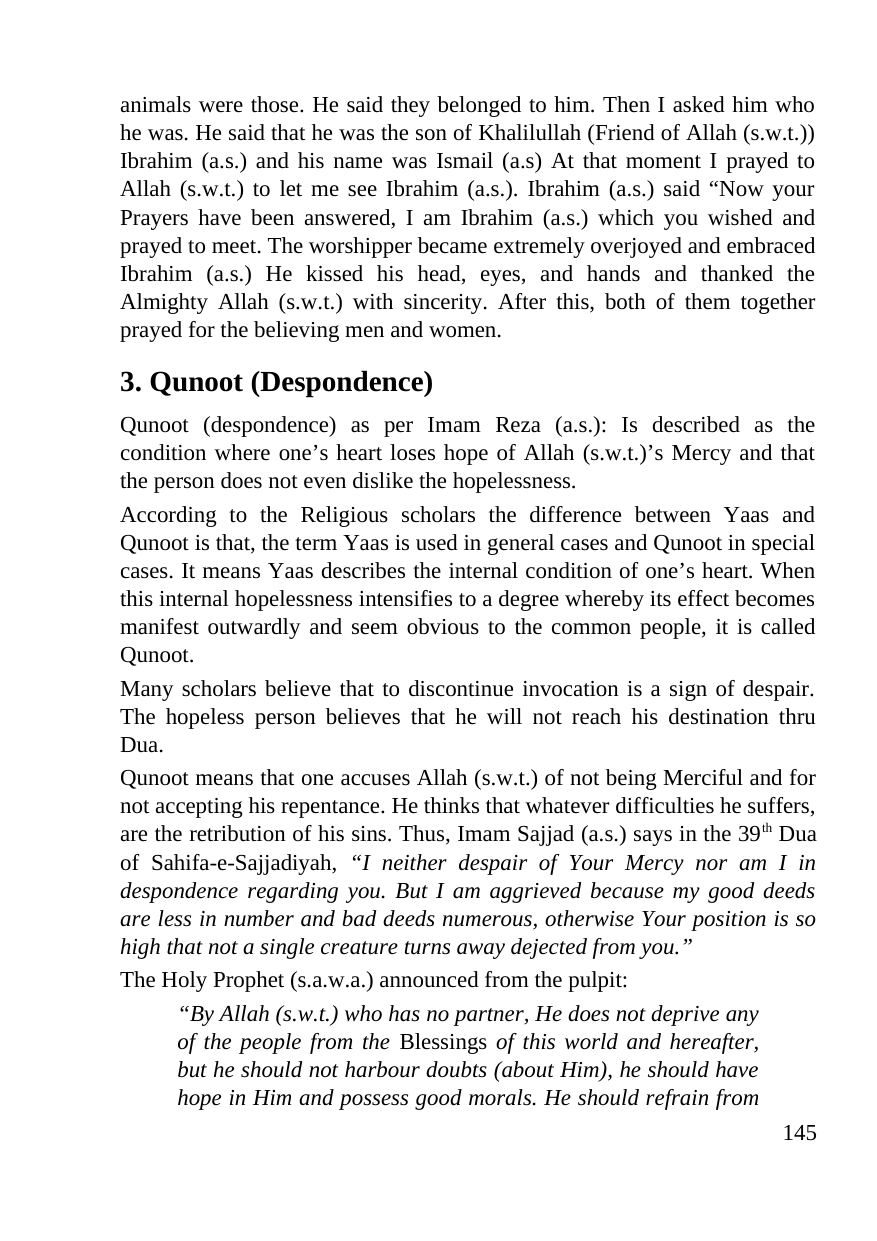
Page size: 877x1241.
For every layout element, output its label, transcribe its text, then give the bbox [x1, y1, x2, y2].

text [120, 90, 817, 343]
text Qunoot means that one accuses Allah (s.w.t.) of not being Merciful and for not accepting his repentance. He thinks that whatever difficulties he suffers, are the retribution of his sins. Thus, Imam Sajjad (a.s.) says in the 39th Dua of Sahifa-e-Sajjadiyah, “I neither despair of Your Mercy nor am I in despondence regarding you. But I am aggrieved because my good deeds are less in number and bad deeds numerous, otherwise Your position is so high that not a single creature turns away dejected from you.” [120, 763, 817, 960]
text Many scholars believe that to discontinue invocation is a sign of despair. The hopeless person believes that he will not reach his destination thru Dua. [120, 673, 817, 758]
text According to the Religious scholars the difference between Yaas and Qunoot is that, the term Yaas is used in general cases and Qunoot in special cases. It means Yaas describes the internal condition of one’s heart. When this internal hopelessness intensifies to a degree whereby its effect becomes manifest outwardly and seem obvious to the common people, it is called Qunoot. [120, 499, 817, 668]
subtitle 3. Qunoot (Despondence) [120, 364, 817, 397]
text The Holy Prophet (s.a.w.a.) announced from the pulpit: [120, 965, 817, 993]
text Qunoot (despondence) as per Imam Reza (a.s.): Is described as the condition where one’s heart loses hope of Allah (s.w.t.)’s Mercy and that the person does not even dislike the hopelessness. [120, 410, 817, 494]
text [177, 998, 760, 1111]
